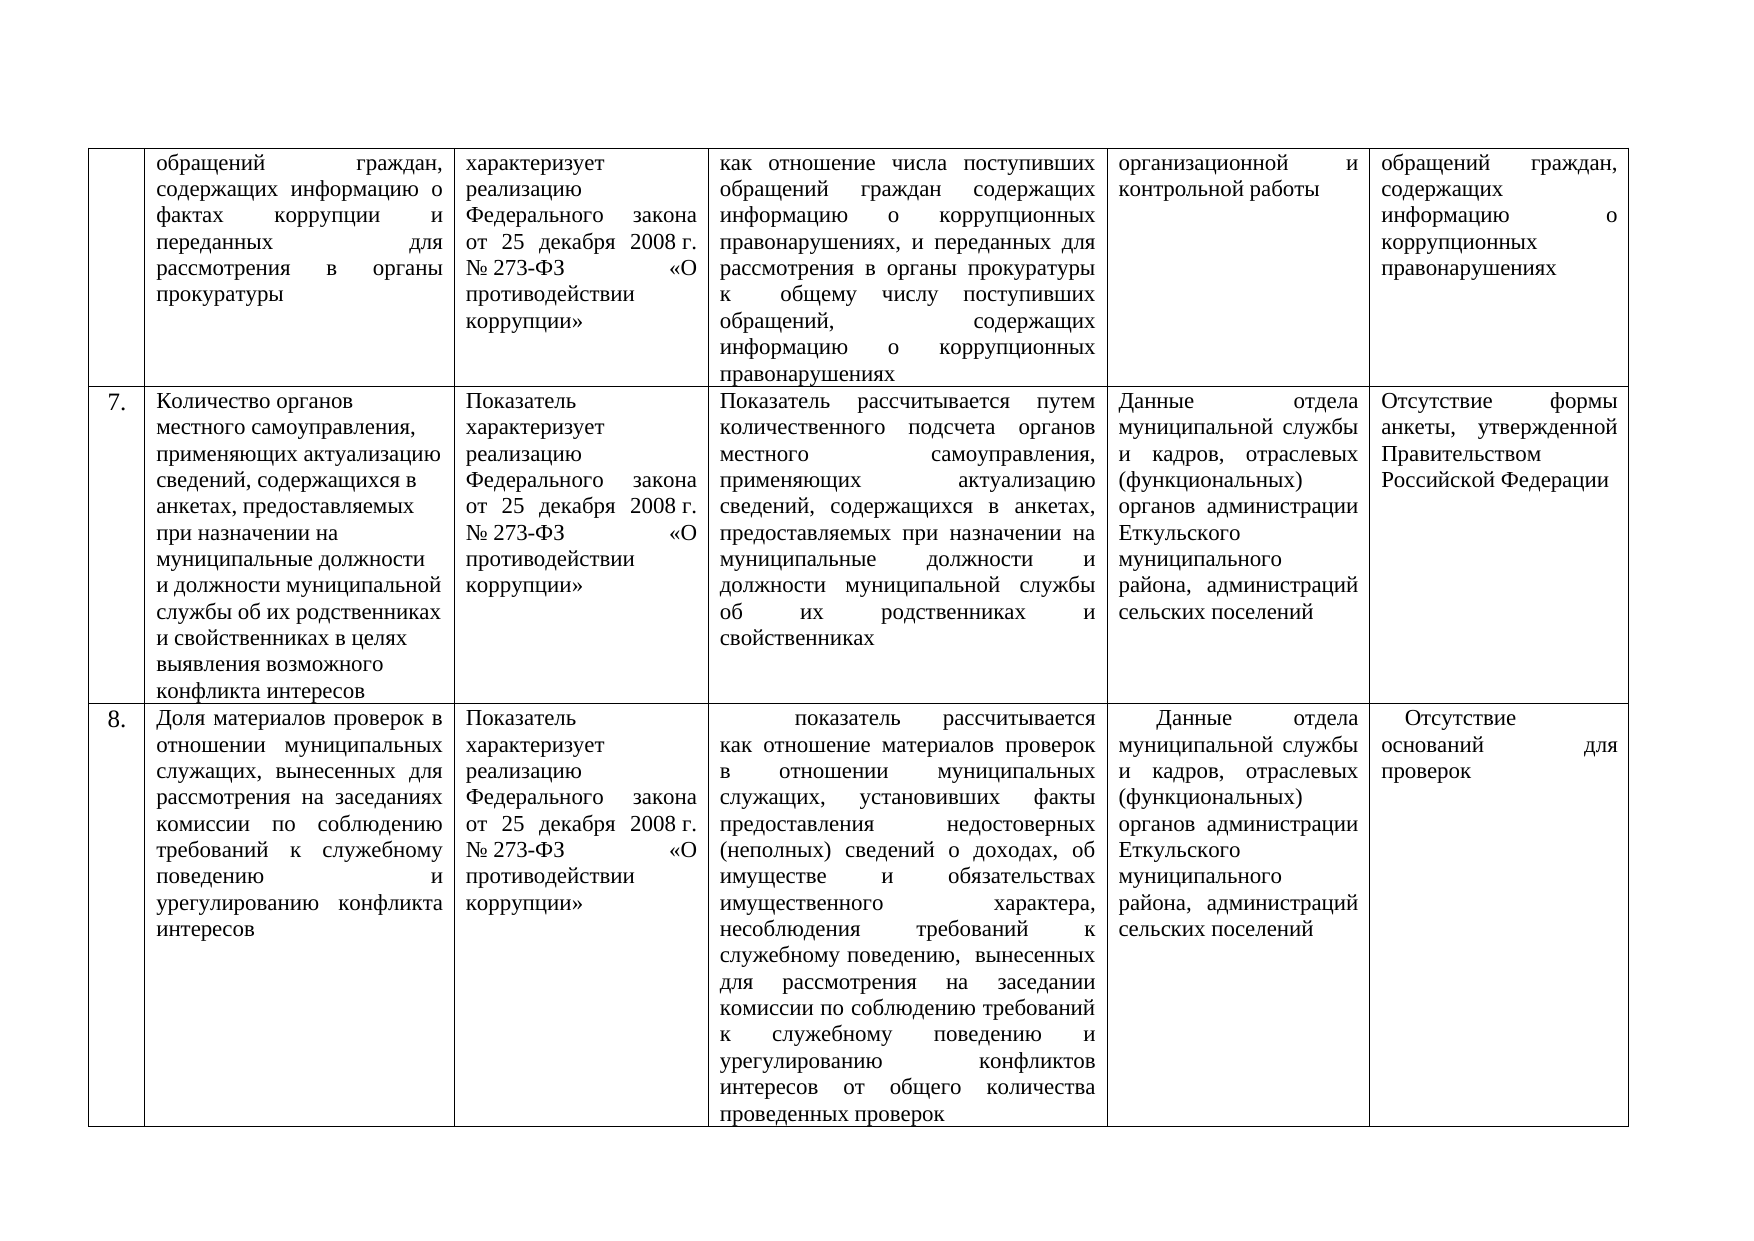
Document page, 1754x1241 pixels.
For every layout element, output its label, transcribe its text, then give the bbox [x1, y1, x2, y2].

table_cell 7. [89, 387, 144, 703]
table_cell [1108, 149, 1369, 386]
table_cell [455, 704, 708, 1126]
table_cell 8. [89, 704, 144, 1126]
table_cell Отсутствие оснований для проверок [1370, 704, 1628, 1126]
table_cell Отсутствие формы анкеты, утвержденной Правительством Российской Федерации [1370, 387, 1628, 703]
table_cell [709, 149, 1107, 386]
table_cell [1370, 149, 1628, 386]
table_cell Показатель рассчитывается путем количественного подсчета органов местного самоуправления, применяющих актуализацию сведений, содержащихся в анкетах, предоставляемых при назначении на муниципальные должности и должности муниципальной службы об их родственниках и свойственниках [709, 387, 1107, 703]
table_cell показатель рассчитывается как отношение материалов проверок в отношении муниципальных служащих, установивших факты предоставления недостоверных (неполных) сведений о доходах, об имуществе и обязательствах имущественного характера, несоблюдения требований к служебному поведению, вынесенных для рассмотрения на заседании комиссии по соблюдению требований к служебному поведению и урегулированию конфликтов интересов от общего количества проведенных проверок [709, 704, 1107, 1126]
table_cell Количество органов местного самоуправления, применяющих актуализацию сведений, содержащихся в анкетах, предоставляемых при назначении на муниципальные должности и должности муниципальной службы об их родственниках и свойственниках в целях выявления возможного конфликта интересов [145, 387, 454, 703]
table_cell Показатель характеризует реализацию Федерального закона от 25 декабря 2008 г. № 273-ФЗ «О противодействии коррупции» [455, 387, 708, 703]
table_cell 6. [89, 149, 144, 386]
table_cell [145, 149, 454, 386]
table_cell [1108, 704, 1369, 1126]
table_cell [455, 149, 708, 386]
table_cell Доля материалов проверок в отношении муниципальных служащих, вынесенных для рассмотрения на заседаниях комиссии по соблюдению требований к служебному поведению и урегулированию конфликта интересов [145, 704, 454, 1126]
